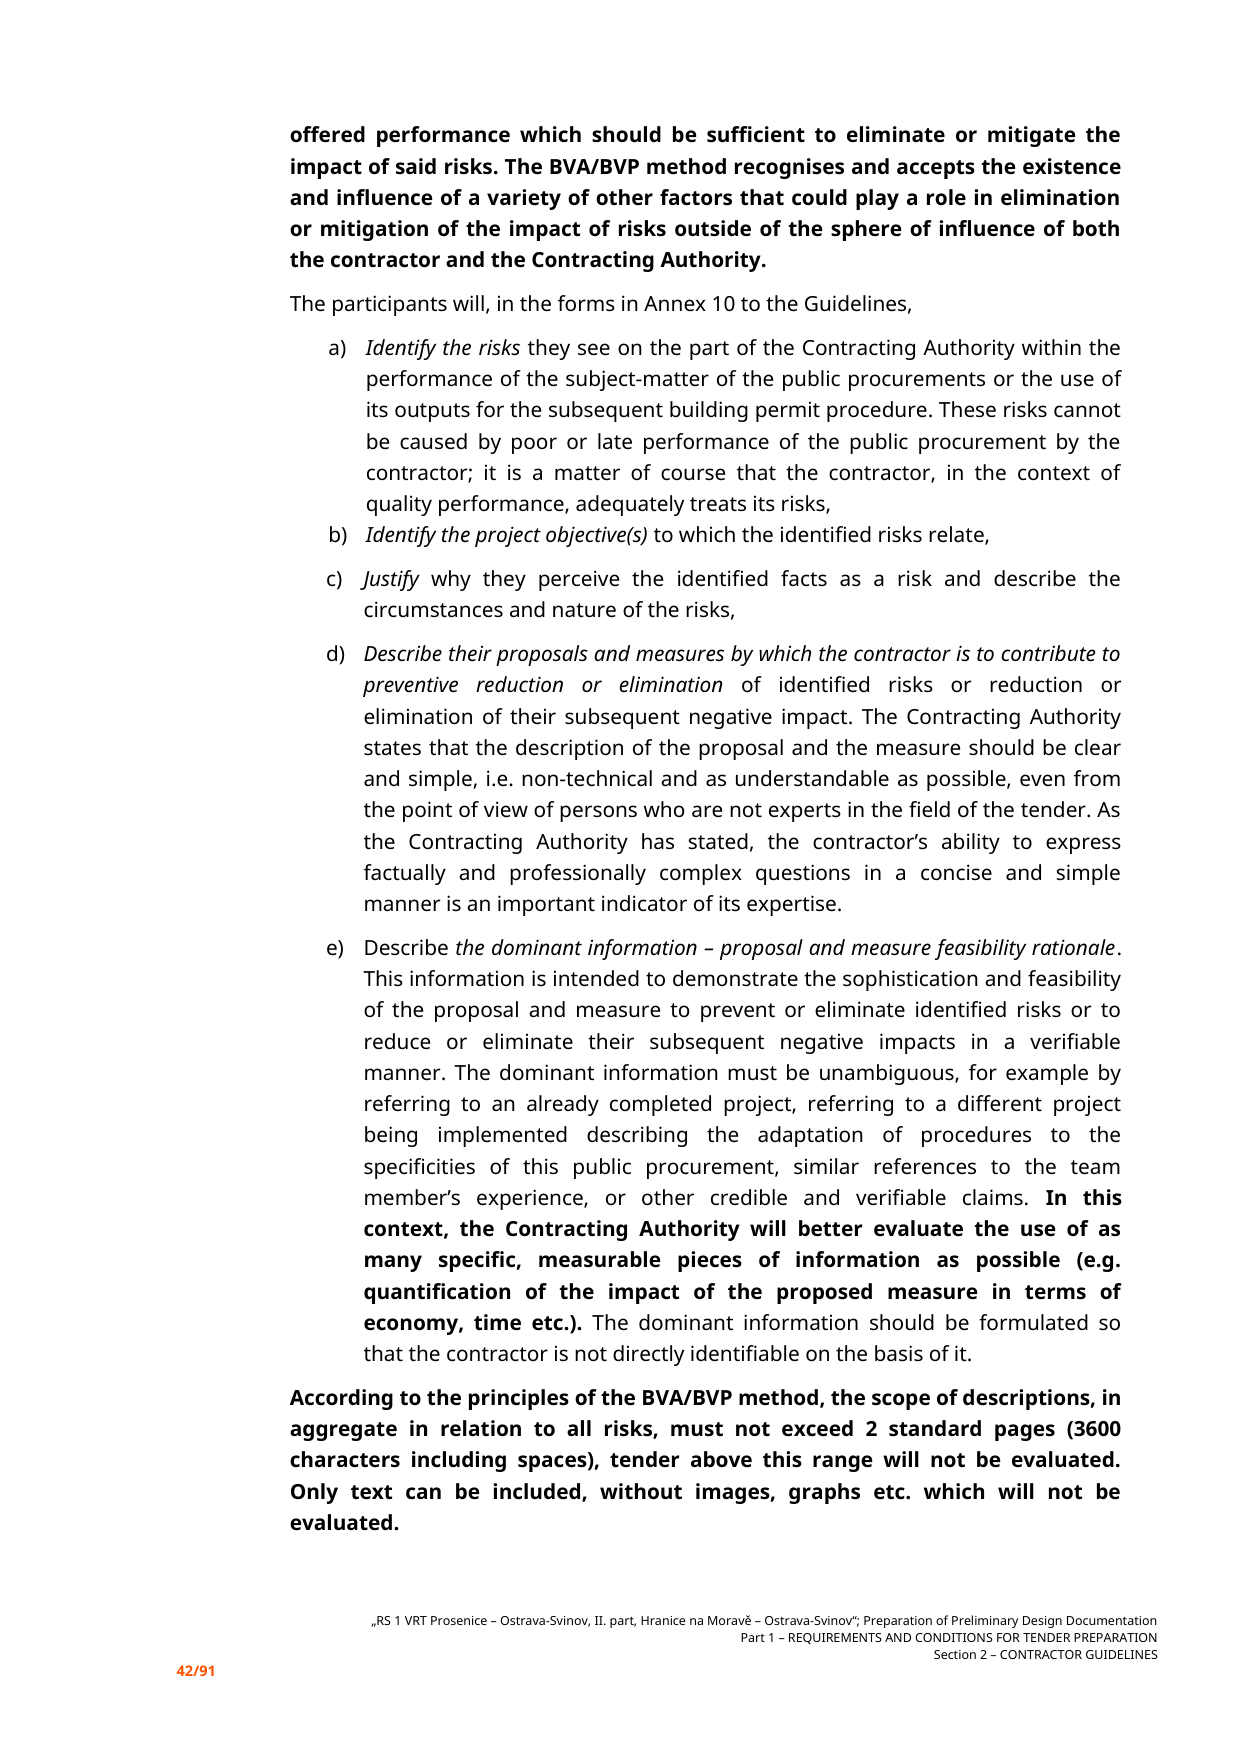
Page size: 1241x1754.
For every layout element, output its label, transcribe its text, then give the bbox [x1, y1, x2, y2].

list Describe the dominant information – proposal and measure feasibility rationale. This information is intended to demonstrate the sophistication and feasibility of the proposal and measure to prevent or eliminate identified risks or to reduce or eliminate their subsequent negative impacts in a verifiable manner. The dominant information must be unambiguous, for example by referring to an already completed project, referring to a different project being implemented describing the adaptation of procedures to the specificities of this public procurement, similar references to the team member’s experience, or other credible and verifiable claims. In this context, the Contracting Authority will better evaluate the use of as many specific, measurable pieces of information as possible (e.g. quantification of the impact of the proposed measure in terms of economy, time etc.). The dominant information should be formulated so that the contractor is not directly identifiable on the basis of it. [326, 933, 1122, 1368]
list Justify why they perceive the identified facts as a risk and describe the circumstances and nature of the risks, [326, 564, 1122, 624]
list Identify the project objective(s) to which the identified risks relate, [328, 521, 1122, 549]
text The participants will, in the forms in Annex 10 to the Guidelines, [216, 289, 1122, 318]
list Describe their proposals and measures by which the contractor is to contribute to preventive reduction or elimination of identified risks or reduction or elimination of their subsequent negative impact. The Contracting Authority states that the description of the proposal and the measure should be clear and simple, i.e. non-technical and as understandable as possible, even from the point of view of persons who are not experts in the field of the tender. As the Contracting Authority has stated, the contractor’s ability to express factually and professionally complex questions in a concise and simple manner is an important indicator of its expertise. [326, 639, 1122, 918]
list Identify the risks they see on the part of the Contracting Authority within the performance of the subject-matter of the public procurements or the use of its outputs for the subsequent building permit procedure. These risks cannot be caused by poor or late performance of the public procurement by the contractor; it is a matter of course that the contractor, in the context of quality performance, adequately treats its risks, [328, 333, 1122, 518]
text According to the principles of the BVA/BVP method, the scope of descriptions, in aggregate in relation to all risks, must not exceed 2 standard pages (3600 characters including spaces), tender above this range will not be evaluated. Only text can be included, without images, graphs etc. which will not be evaluated. [289, 1383, 1122, 1537]
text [289, 121, 1122, 274]
